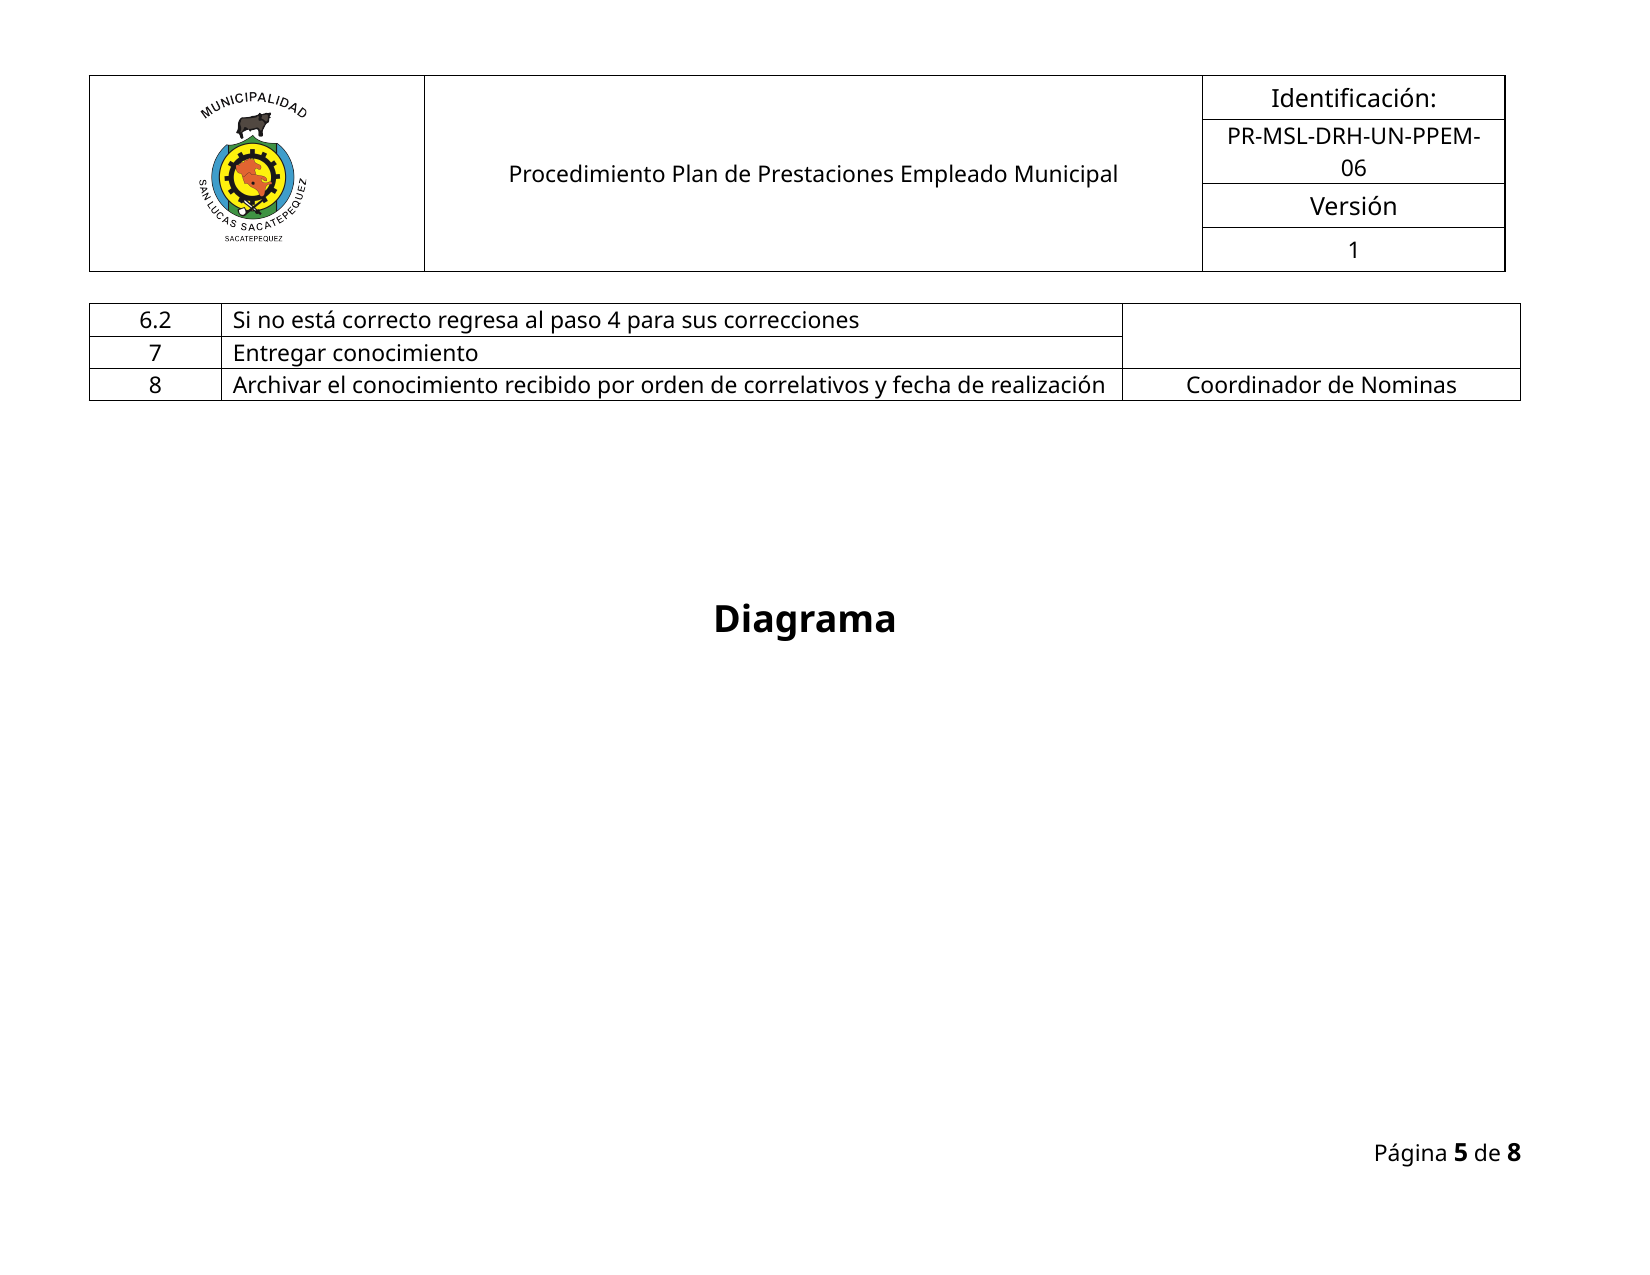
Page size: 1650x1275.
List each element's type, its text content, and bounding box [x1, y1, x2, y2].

table_cell Si no está correcto regresa al paso 4 para sus correcciones [222, 304, 1122, 336]
picture [199, 92, 307, 242]
table_cell 8 [90, 369, 221, 400]
table_cell Entregar conocimiento [222, 337, 1122, 368]
table_cell 6.2 [90, 304, 221, 336]
table_cell 7 [90, 337, 221, 368]
text Diagrama [89, 592, 1521, 643]
table_cell Archivar el conocimiento recibido por orden de correlativos y fecha de realización [222, 369, 1122, 400]
table_cell Coordinador de Nominas [1123, 369, 1520, 400]
